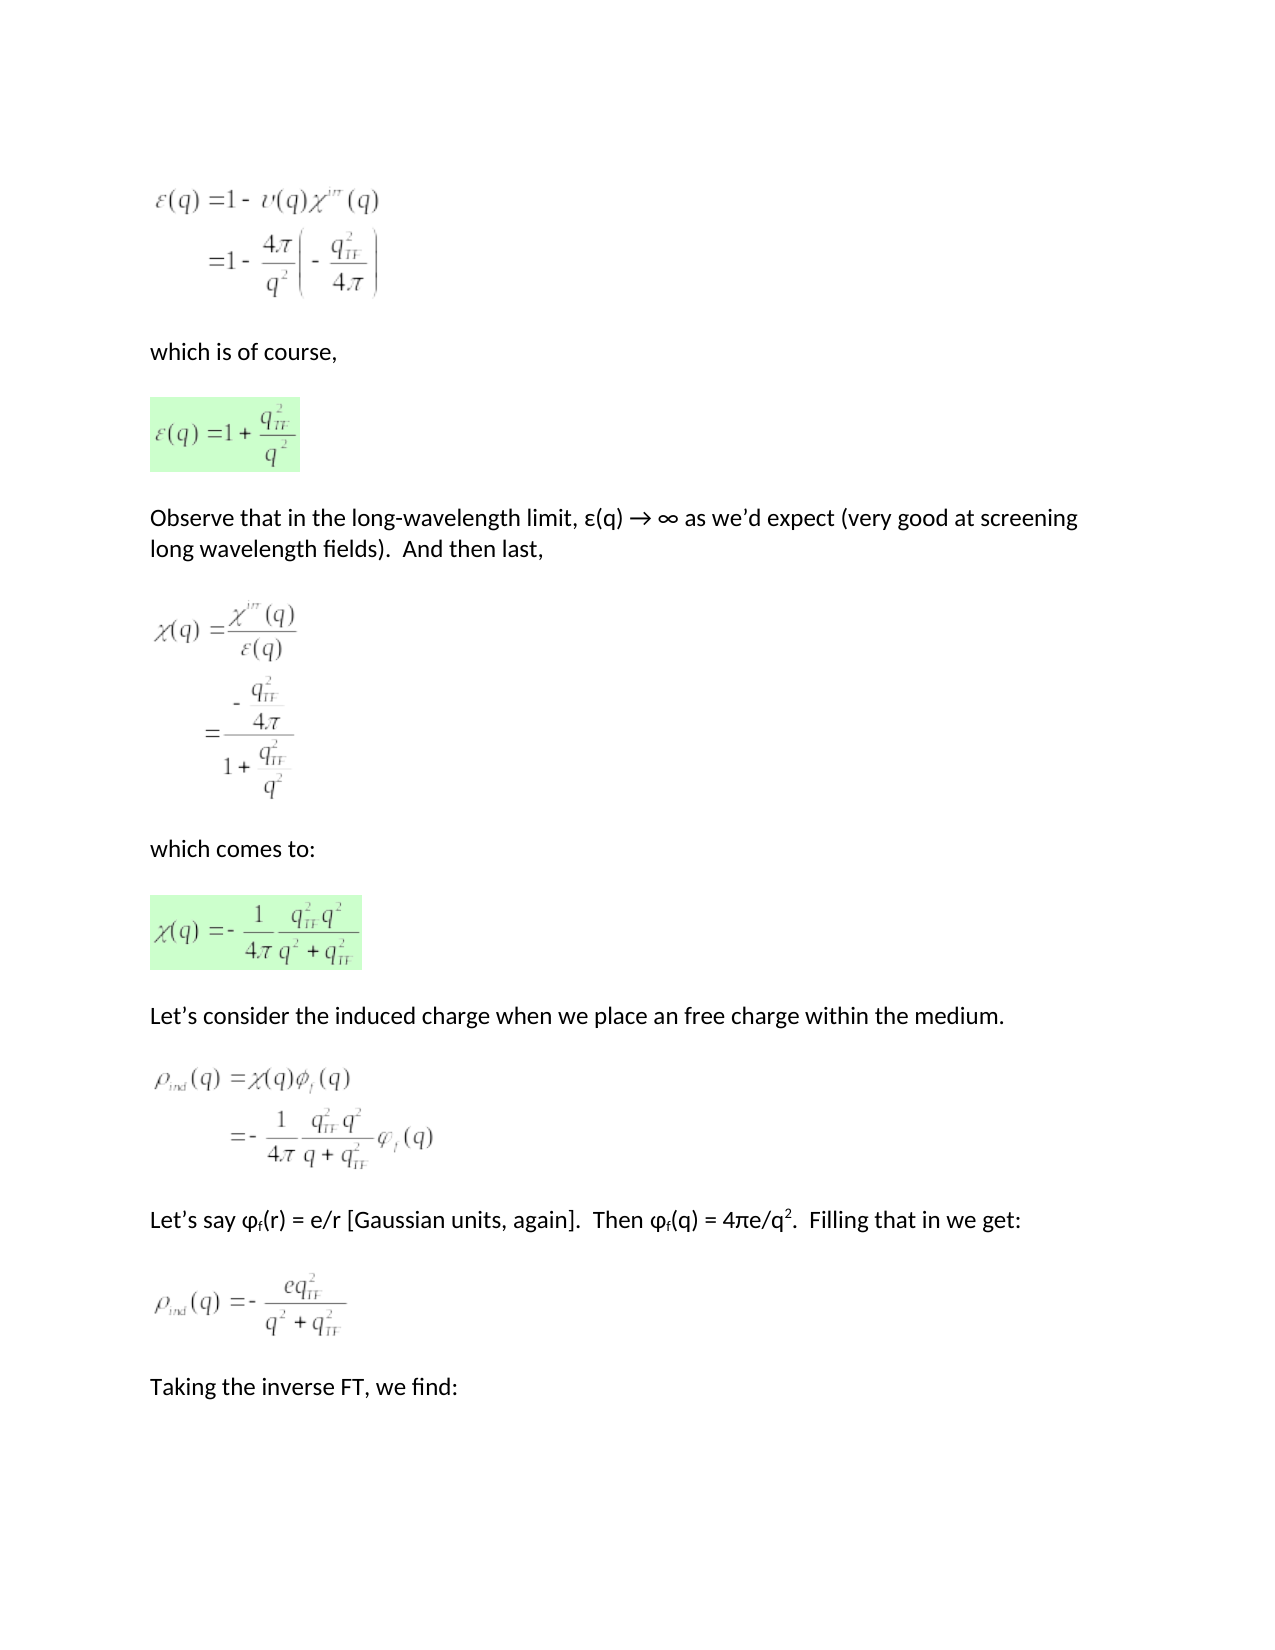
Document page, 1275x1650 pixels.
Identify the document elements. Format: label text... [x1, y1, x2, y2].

text which comes to: [150, 834, 1125, 864]
text Observe that in the long-wavelength limit, ε(q) → ∞ as we’d expect (very good at screening long wavelength fields). And then last, [150, 503, 1125, 564]
text Let’s say φf(r) = e/r [Gaussian units, again]. Then φf(q) = 4πe/q2. Filling that in we get: [150, 1204, 1125, 1235]
text which is of course, [150, 336, 1125, 367]
text Let’s consider the induced charge when we place an free charge within the medium. [150, 1000, 1125, 1031]
text Taking the inverse FT, we find: [150, 1371, 1125, 1401]
